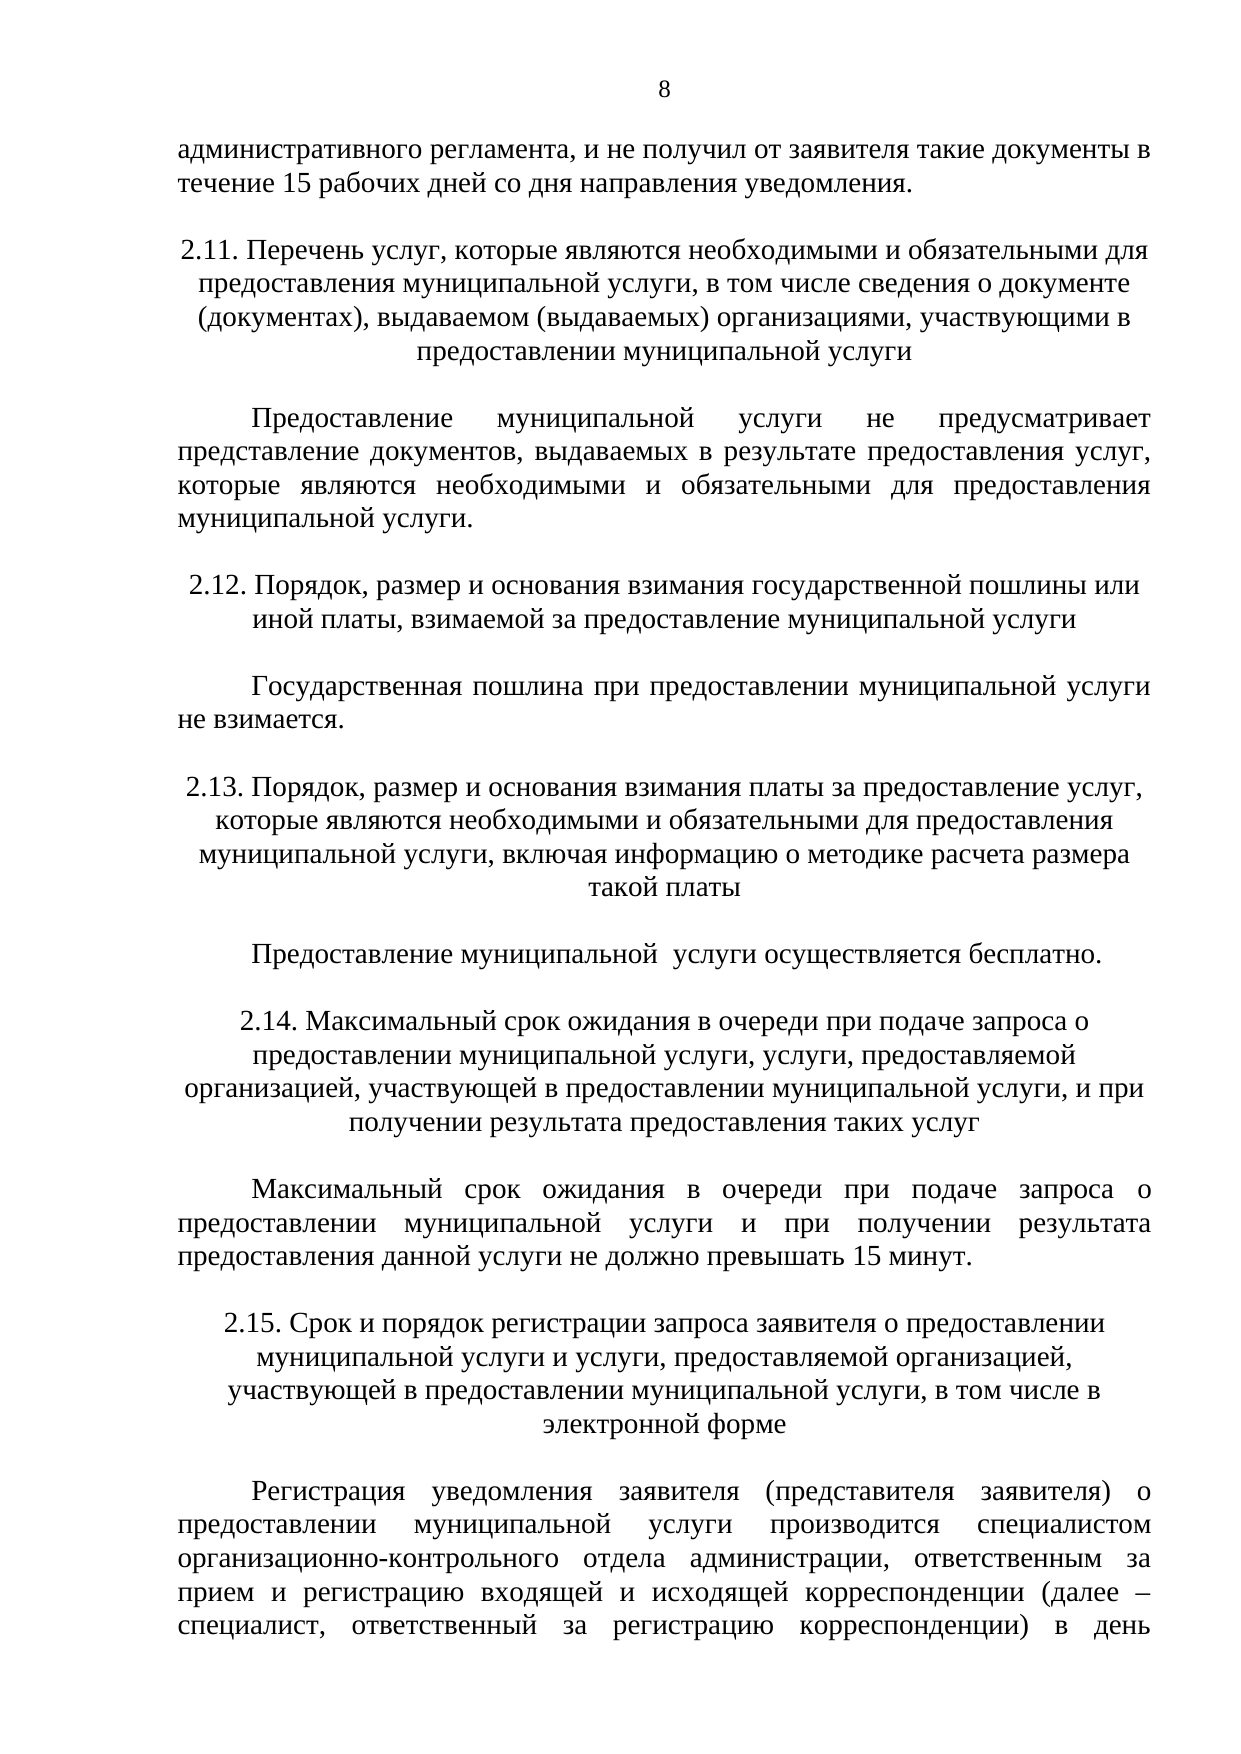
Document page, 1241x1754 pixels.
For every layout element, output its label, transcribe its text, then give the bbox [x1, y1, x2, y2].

text 2.14. Максимальный срок ожидания в очереди при подаче запроса о предоставлении муниципальной услуги, услуги, предоставляемой организацией, участвующей в предоставлении муниципальной услуги, и при получении результата предоставления таких услуг [177, 1003, 1152, 1138]
text Максимальный срок ожидания в очереди при подаче запроса о предоставлении муниципальной услуги и при получении результата предоставления данной услуги не должно превышать 15 минут. [177, 1171, 1152, 1272]
text 2.15. Срок и порядок регистрации запроса заявителя о предоставлении муниципальной услуги и услуги, предоставляемой организацией, участвующей в предоставлении муниципальной услуги, в том числе в электронной форме [177, 1305, 1152, 1439]
text Предоставление муниципальной услуги осуществляется бесплатно. [177, 936, 1152, 970]
text 2.12. Порядок, размер и основания взимания государственной пошлины или иной платы, взимаемой за предоставление муниципальной услуги [177, 567, 1152, 634]
text 2.13. Порядок, размер и основания взимания платы за предоставление услуг, которые являются необходимыми и обязательными для предоставления муниципальной услуги, включая информацию о методике расчета размера такой платы [177, 769, 1152, 903]
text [177, 1473, 1152, 1641]
text Предоставление муниципальной услуги не предусматривает представление документов, выдаваемых в результате предоставления услуг, которые являются необходимыми и обязательными для предоставления муниципальной услуги. [177, 400, 1152, 534]
text 2.11. Перечень услуг, которые являются необходимыми и обязательными для предоставления муниципальной услуги, в том числе сведения о документе (документах), выдаваемом (выдаваемых) организациями, участвующими в предоставлении муниципальной услуги [177, 232, 1152, 366]
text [177, 131, 1152, 198]
text Государственная пошлина при предоставлении муниципальной услуги не взимается. [177, 668, 1152, 735]
